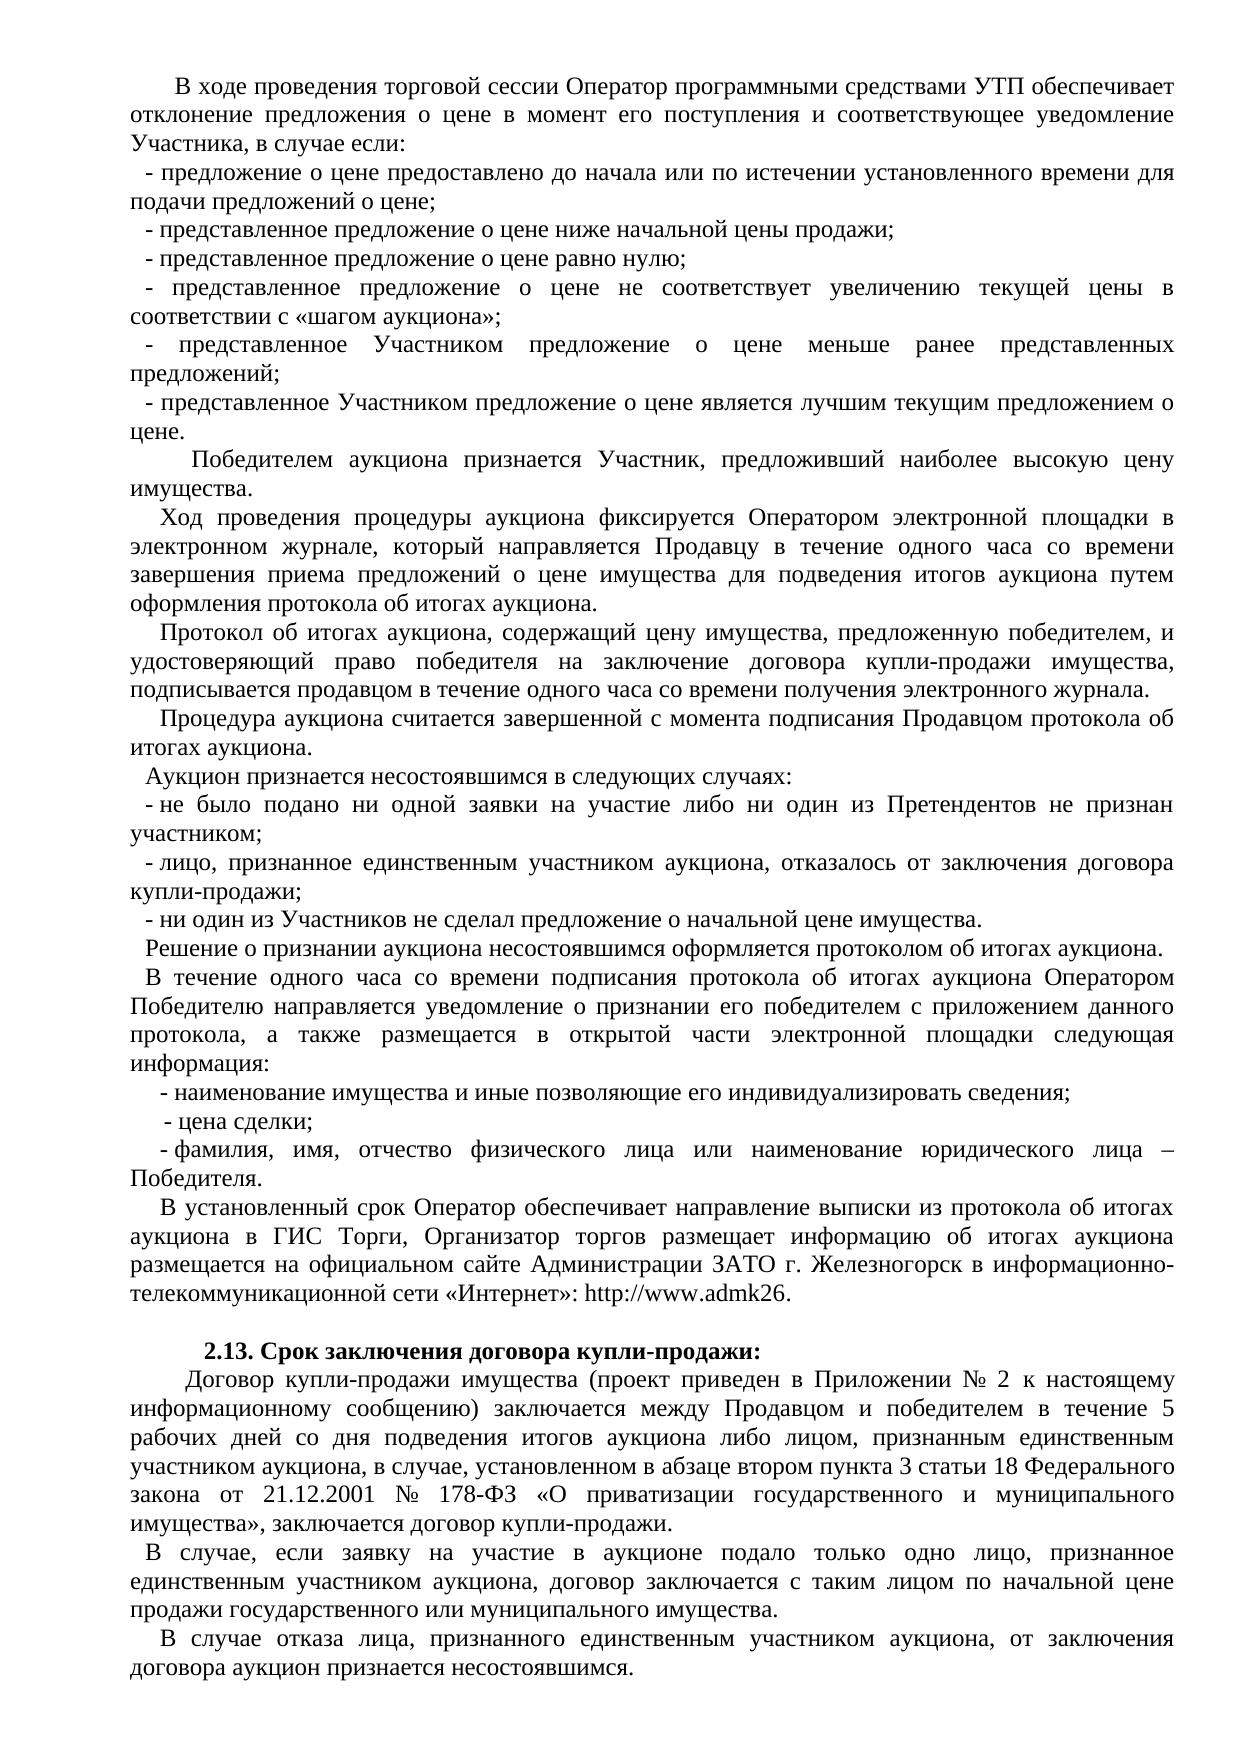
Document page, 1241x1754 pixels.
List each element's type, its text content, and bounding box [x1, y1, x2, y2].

text - предложение о цене предоставлено до начала или по истечении установленного времени для подачи предложений о цене; [130, 157, 1175, 214]
text Аукцион признается несостоявшимся в следующих случаях: [130, 761, 1175, 789]
text - не было подано ни одной заявки на участие либо ни один из Претендентов не признан участником; [130, 789, 1175, 847]
text В ходе проведения торговой сессии Оператор программными средствами УТП обеспечивает отклонение предложения о цене в момент его поступления и соответствующее уведомление Участника, в случае если: [130, 71, 1175, 157]
text - представленное предложение о цене равно нулю; [130, 243, 1175, 272]
text Победителем аукциона признается Участник, предложивший наиболее высокую цену имущества. [130, 444, 1175, 502]
text - фамилия, имя, отчество физического лица или наименование юридического лица – Победителя. [130, 1134, 1175, 1192]
text - представленное предложение о цене ниже начальной цены продажи; [130, 214, 1175, 243]
text - цена сделки; [130, 1106, 1175, 1134]
text В случае, если заявку на участие в аукционе подало только одно лицо, признанное единственным участником аукциона, договор заключается с таким лицом по начальной цене продажи государственного или муниципального имущества. [130, 1537, 1175, 1623]
text - представленное Участником предложение о цене является лучшим текущим предложением о цене. [130, 387, 1175, 444]
text - лицо, признанное единственным участником аукциона, отказалось от заключения договора купли-продажи; [130, 847, 1175, 904]
text Договор купли-продажи имущества (проект приведен в Приложении № 2 к настоящему информационному сообщению) заключается между Продавцом и победителем в течение 5 рабочих дней со дня подведения итогов аукциона либо лицом, признанным единственным участником аукциона, в случае, установленном в абзаце втором пункта 3 статьи 18 Федерального закона от 21.12.2001 № 178-ФЗ «О приватизации государственного и муниципального имущества», заключается договор купли-продажи. [130, 1364, 1175, 1537]
text Ход проведения процедуры аукциона фиксируется Оператором электронной площадки в электронном журнале, который направляется Продавцу в течение одного часа со времени завершения приема предложений о цене имущества для подведения итогов аукциона путем оформления протокола об итогах аукциона. [130, 502, 1175, 617]
text В случае отказа лица, признанного единственным участником аукциона, от заключения договора аукцион признается несостоявшимся. [130, 1623, 1175, 1681]
text В установленный срок Оператор обеспечивает направление выписки из протокола об итогах аукциона в ГИС Торги, Организатор торгов размещает информацию об итогах аукциона размещается на официальном сайте Администрации ЗАТО г. Железногорск в информационно-телекоммуникационной сети «Интернет»: http://www.admk26. [130, 1192, 1175, 1307]
text Решение о признании аукциона несостоявшимся оформляется протоколом об итогах аукциона. [130, 933, 1175, 962]
text Процедура аукциона считается завершенной с момента подписания Продавцом протокола об итогах аукциона. [130, 703, 1175, 761]
text - представленное Участником предложение о цене меньше ранее представленных предложений; [130, 329, 1175, 387]
text Протокол об итогах аукциона, содержащий цену имущества, предложенную победителем, и удостоверяющий право победителя на заключение договора купли-продажи имущества, подписывается продавцом в течение одного часа со времени получения электронного журнала. [130, 617, 1175, 703]
text - представленное предложение о цене не соответствует увеличению текущей цены в соответствии с «шагом аукциона»; [130, 272, 1175, 329]
text - ни один из Участников не сделал предложение о начальной цене имущества. [130, 904, 1175, 933]
text 2.13. Срок заключения договора купли-продажи: [130, 1336, 1175, 1364]
text - наименование имущества и иные позволяющие его индивидуализировать сведения; [130, 1077, 1175, 1106]
text В течение одного часа со времени подписания протокола об итогах аукциона Оператором Победителю направляется уведомление о признании его победителем с приложением данного протокола, а также размещается в открытой части электронной площадки следующая информация: [130, 962, 1175, 1077]
